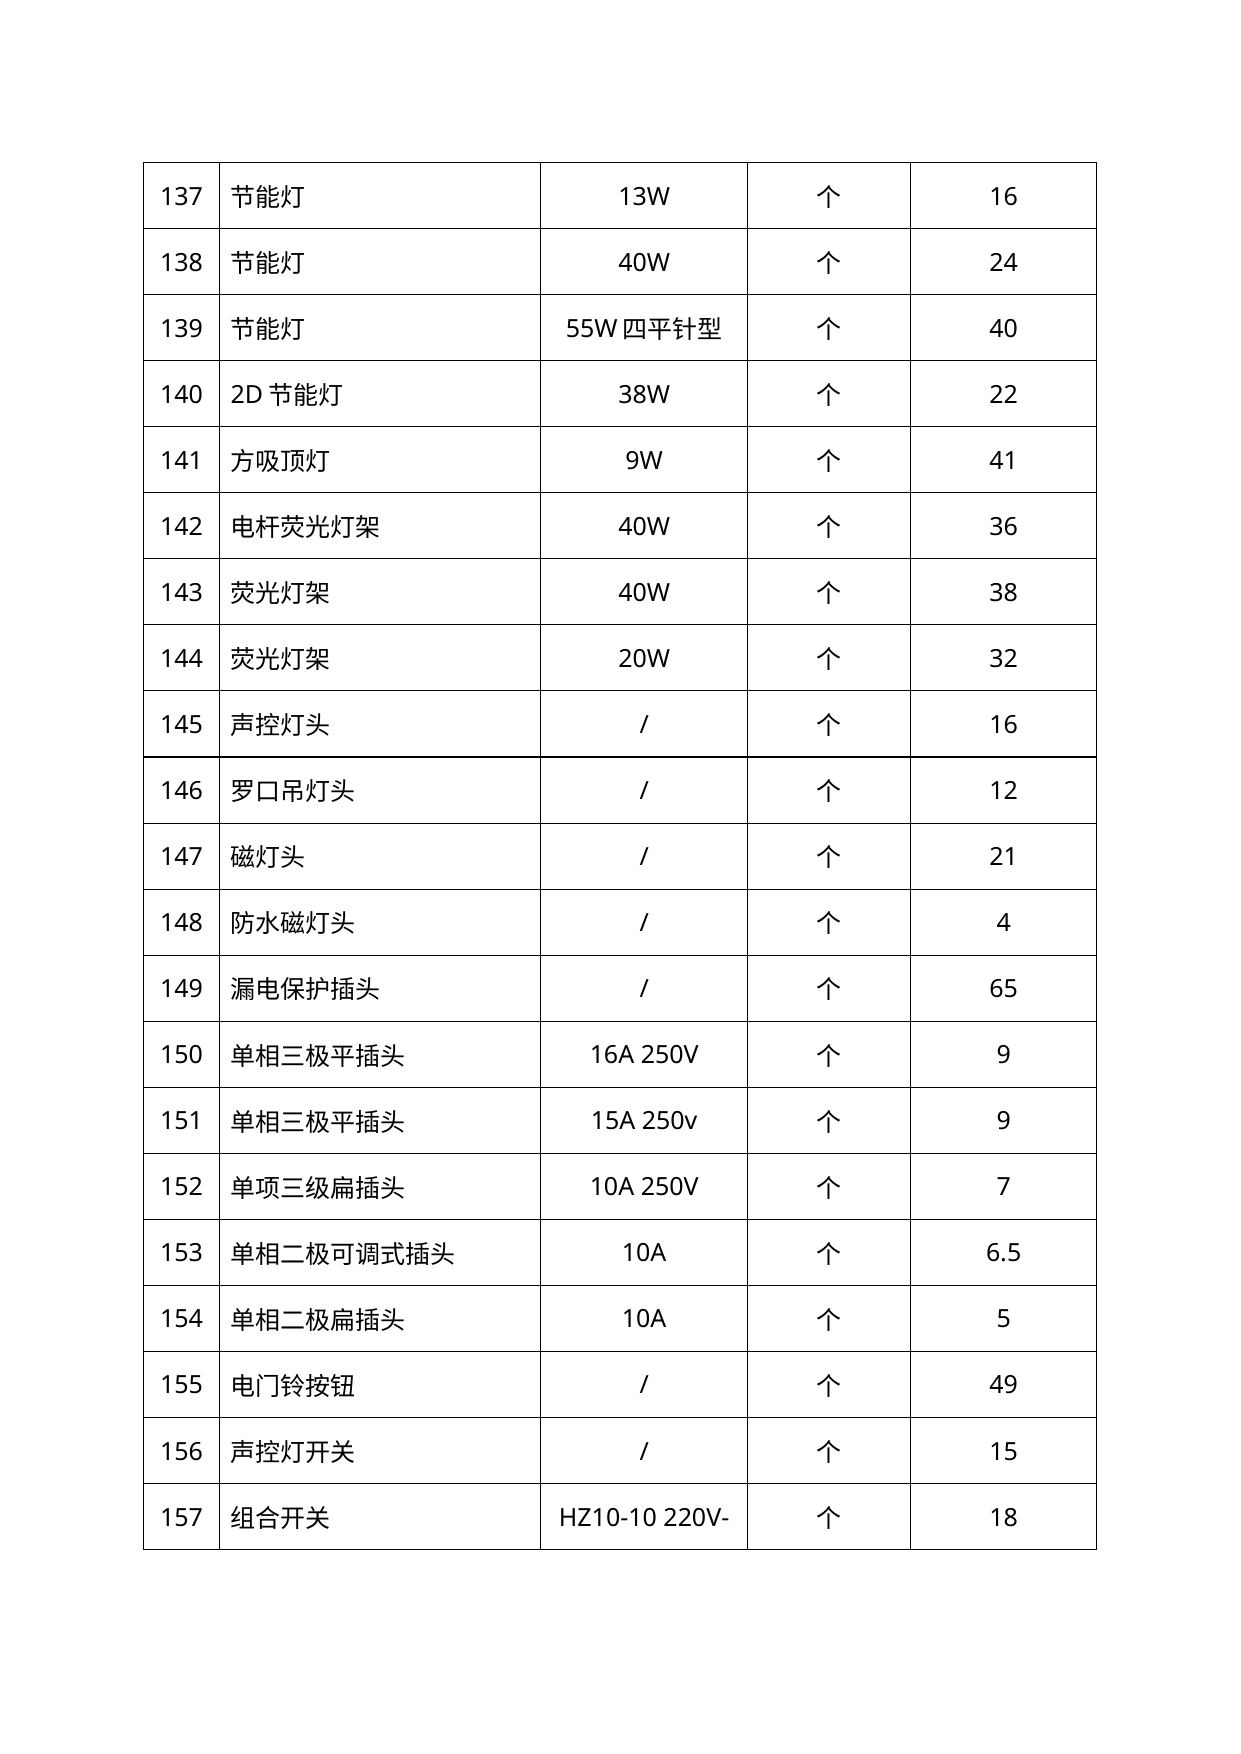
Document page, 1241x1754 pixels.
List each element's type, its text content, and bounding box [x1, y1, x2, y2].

table_cell 荧光灯架 [220, 559, 540, 624]
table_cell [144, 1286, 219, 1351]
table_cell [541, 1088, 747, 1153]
table_cell / [541, 691, 747, 756]
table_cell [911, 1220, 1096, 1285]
table_cell 声控灯头 [220, 691, 540, 756]
table_cell 148 [144, 890, 219, 954]
table_cell 方吸顶灯 [220, 427, 540, 492]
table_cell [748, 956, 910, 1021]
table_cell 个 [748, 163, 910, 228]
table_cell 146 [144, 758, 219, 822]
table_cell 个 [748, 824, 910, 888]
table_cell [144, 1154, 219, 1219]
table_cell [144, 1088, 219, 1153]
table_cell 节能灯 [220, 229, 540, 294]
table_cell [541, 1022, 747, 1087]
table_cell 144 [144, 625, 219, 690]
table_cell 节能灯 [220, 163, 540, 228]
table_cell 32 [911, 625, 1096, 690]
table_cell 个 [748, 361, 910, 426]
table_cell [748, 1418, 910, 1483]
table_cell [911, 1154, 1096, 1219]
table_cell 电杆荧光灯架 [220, 493, 540, 558]
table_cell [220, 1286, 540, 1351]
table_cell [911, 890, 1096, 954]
table_cell / [541, 758, 747, 822]
table_cell 55W四平针型 [541, 295, 747, 360]
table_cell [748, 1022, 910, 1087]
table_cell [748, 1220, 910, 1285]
table_cell 个 [748, 691, 910, 756]
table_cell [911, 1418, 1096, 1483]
table_cell 罗口吊灯头 [220, 758, 540, 822]
table_cell 38 [911, 559, 1096, 624]
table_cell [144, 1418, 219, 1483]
table_cell 147 [144, 824, 219, 888]
table_cell 16 [911, 163, 1096, 228]
table_cell 12 [911, 758, 1096, 822]
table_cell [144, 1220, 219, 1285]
table_cell / [541, 824, 747, 888]
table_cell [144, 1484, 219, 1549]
table_cell 41 [911, 427, 1096, 492]
table_cell 防水磁灯头 [220, 890, 540, 954]
table_cell 9W [541, 427, 747, 492]
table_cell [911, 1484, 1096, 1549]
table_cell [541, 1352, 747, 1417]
table_cell 个 [748, 295, 910, 360]
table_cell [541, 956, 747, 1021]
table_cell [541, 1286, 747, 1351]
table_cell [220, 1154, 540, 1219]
table_cell 145 [144, 691, 219, 756]
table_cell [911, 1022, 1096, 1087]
table_cell 24 [911, 229, 1096, 294]
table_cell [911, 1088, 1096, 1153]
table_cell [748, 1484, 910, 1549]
table_cell 38W [541, 361, 747, 426]
table_cell 141 [144, 427, 219, 492]
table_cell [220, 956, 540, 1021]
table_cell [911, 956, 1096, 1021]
table_cell 个 [748, 758, 910, 822]
table_cell 个 [748, 229, 910, 294]
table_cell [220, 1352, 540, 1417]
table_cell / [541, 890, 747, 954]
table_cell 个 [748, 427, 910, 492]
table_cell 40 [911, 295, 1096, 360]
table_cell 节能灯 [220, 295, 540, 360]
table_cell 139 [144, 295, 219, 360]
table_cell 137 [144, 163, 219, 228]
table_cell 荧光灯架 [220, 625, 540, 690]
table_cell 13W [541, 163, 747, 228]
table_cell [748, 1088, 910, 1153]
table_cell 个 [748, 493, 910, 558]
table_cell 138 [144, 229, 219, 294]
table_cell 40W [541, 229, 747, 294]
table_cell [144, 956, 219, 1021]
table_cell 16 [911, 691, 1096, 756]
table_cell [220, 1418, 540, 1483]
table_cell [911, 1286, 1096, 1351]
table_cell 142 [144, 493, 219, 558]
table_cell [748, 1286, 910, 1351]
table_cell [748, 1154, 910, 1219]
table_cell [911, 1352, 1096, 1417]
table_cell 40W [541, 493, 747, 558]
table_cell 20W [541, 625, 747, 690]
table_cell 21 [911, 824, 1096, 888]
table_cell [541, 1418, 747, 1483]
table_cell 个 [748, 625, 910, 690]
table_cell 磁灯头 [220, 824, 540, 888]
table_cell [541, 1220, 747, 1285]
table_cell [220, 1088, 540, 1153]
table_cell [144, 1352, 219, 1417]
table_cell 2D节能灯 [220, 361, 540, 426]
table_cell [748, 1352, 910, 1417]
table_cell 140 [144, 361, 219, 426]
table_cell 36 [911, 493, 1096, 558]
table_cell 143 [144, 559, 219, 624]
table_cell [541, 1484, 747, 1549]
table_cell 个 [748, 559, 910, 624]
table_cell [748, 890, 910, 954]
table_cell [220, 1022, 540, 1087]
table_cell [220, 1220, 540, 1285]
table_cell 22 [911, 361, 1096, 426]
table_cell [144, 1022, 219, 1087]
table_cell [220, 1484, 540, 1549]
table_cell 40W [541, 559, 747, 624]
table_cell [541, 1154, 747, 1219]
